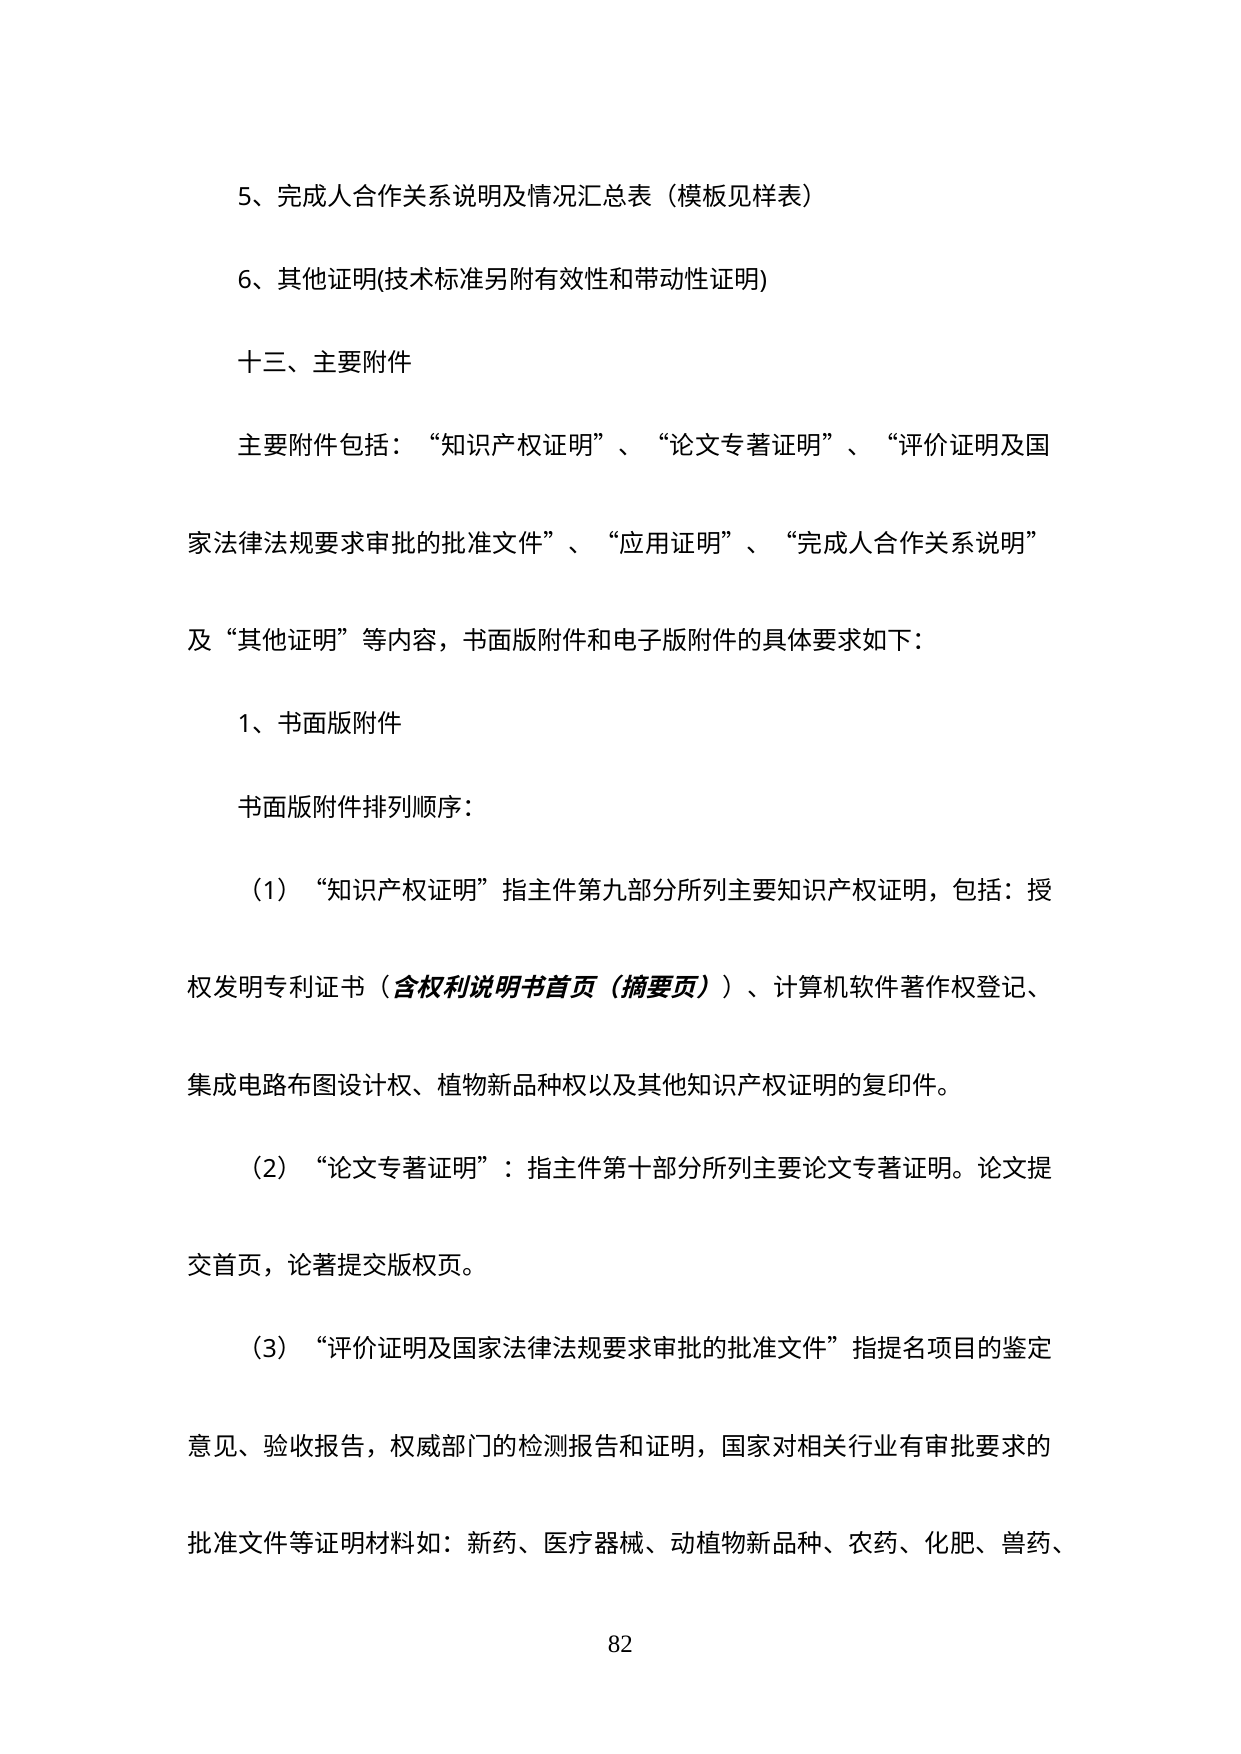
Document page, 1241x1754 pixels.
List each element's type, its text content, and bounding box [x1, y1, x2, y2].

text （1）“知识产权证明”指主件第九部分所列主要知识产权证明，包括：授权发明专利证书（含权利说明书首页（摘要页））、计算机软件著作权登记、集成电路布图设计权、植物新品种权以及其他知识产权证明的复印件。 [187, 856, 1053, 1116]
text 主要附件包括：“知识产权证明”、“论文专著证明”、“评价证明及国家法律法规要求审批的批准文件”、“应用证明”、“完成人合作关系说明”及“其他证明”等内容，书面版附件和电子版附件的具体要求如下： [187, 411, 1053, 671]
text 书面版附件排列顺序： [187, 773, 1053, 838]
text （2）“论文专著证明”：指主件第十部分所列主要论文专著证明。论文提交首页，论著提交版权页。 [187, 1134, 1053, 1296]
text 6、其他证明(技术标准另附有效性和带动性证明) [187, 245, 1053, 310]
text 5、完成人合作关系说明及情况汇总表（模板见样表） [187, 162, 1053, 227]
text 1、书面版附件 [187, 689, 1053, 754]
text 十三、主要附件 [187, 328, 1053, 393]
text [187, 1314, 1053, 1574]
